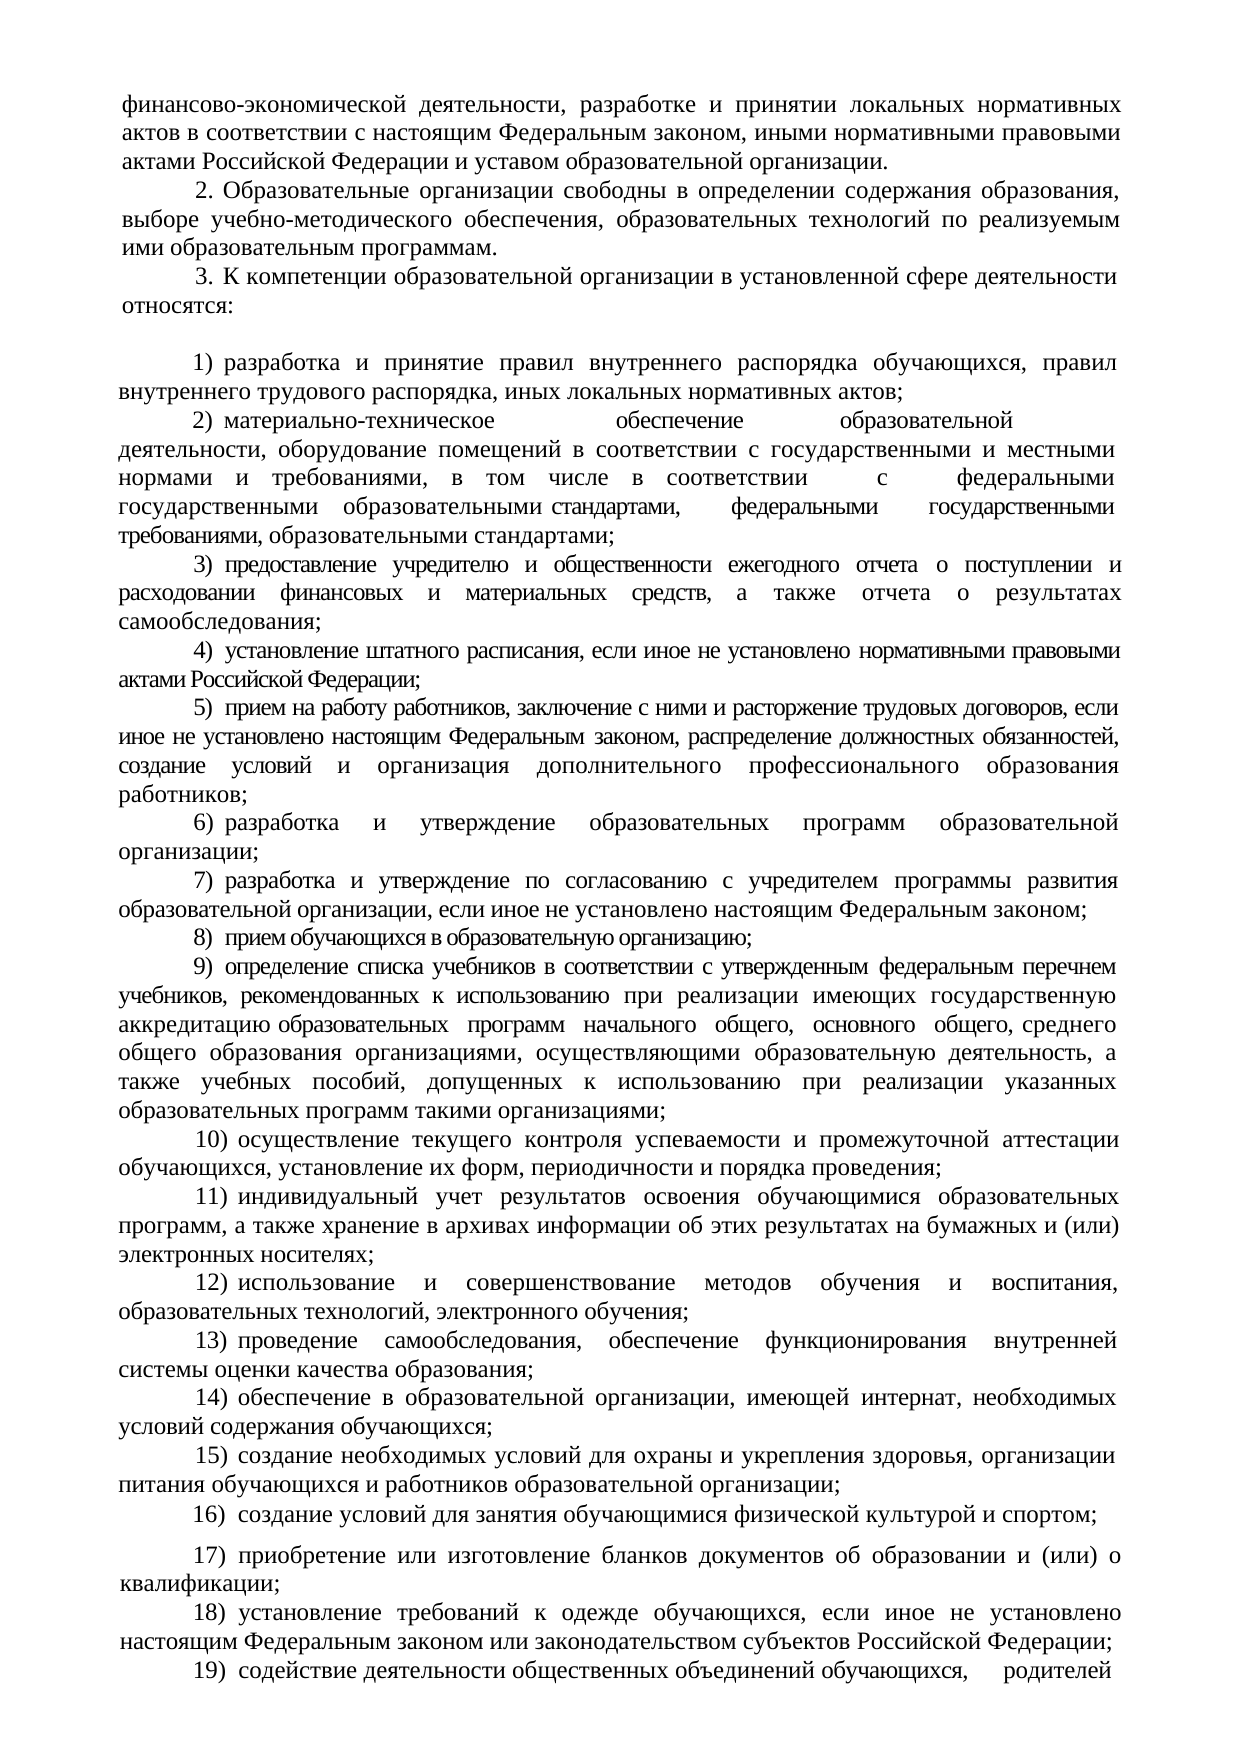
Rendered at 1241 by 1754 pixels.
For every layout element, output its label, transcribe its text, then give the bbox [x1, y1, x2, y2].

list разработка и утверждение по согласованию с учредителем программы развития образовательной организации, если иное не установлено настоящим Федеральным законом; [118, 865, 1118, 922]
list обеспечение в образовательной организации, имеющей интернат, необходимых условий содержания обучающихся; [118, 1382, 1117, 1440]
list прием обучающихся в образовательную организацию; [193, 922, 1122, 951]
list К компетенции образовательной организации в установленной сфере деятельности относятся: [122, 261, 1118, 319]
list индивидуальный учет результатов освоения обучающимися образовательных программ, а также хранение в архивах информации об этих результатах на бумажных и (или) электронных носителях; [118, 1181, 1119, 1267]
list разработка и принятие правил внутреннего распорядка обучающихся, правил внутреннего трудового распорядка, иных локальных нормативных актов; [118, 347, 1118, 405]
list приобретение или изготовление бланков документов об образовании и (или) о квалификации; [119, 1540, 1122, 1597]
list создание условий для занятия обучающимися физической культурой и спортом; [192, 1499, 1114, 1528]
list определение списка учебников в соответствии с утвержденным федеральным перечнем учебников, рекомендованных к использованию при реализации имеющих государственную аккредитацию образовательных программ начального общего, основного общего, среднего общего образования организациями, осуществляющими образовательную деятельность, а также учебных пособий, допущенных к использованию при реализации указанных образовательных программ такими организациями; [118, 951, 1117, 1124]
list установление требований к одежде обучающихся, если иное не установлено настоящим Федеральным законом или законодательством субъектов Российской Федерации; [119, 1597, 1122, 1655]
list разработка и утверждение образовательных программ образовательной организации; [118, 807, 1118, 865]
list создание необходимых условий для охраны и укрепления здоровья, организации питания обучающихся и работников образовательной организации; [118, 1440, 1116, 1498]
list осуществление текущего контроля успеваемости и промежуточной аттестации обучающихся, установление их форм, периодичности и порядка проведения; [118, 1124, 1120, 1181]
list материально-техническое обеспечение образовательной деятельности, оборудование помещений в соответствии с государственными и местными нормами и требованиями, в том числе в соответствии с федеральными государственными образовательными стандартами, федеральными государственными требованиями, образовательными стандартами; [118, 405, 1116, 549]
list Образовательные организации свободны в определении содержания образования, выборе учебно-методического обеспечения, образовательных технологий по реализуемым ими образовательным программам. [122, 175, 1120, 261]
list проведение самообследования, обеспечение функционирования внутренней системы оценки качества образования; [118, 1325, 1117, 1382]
list использование и совершенствование методов обучения и воспитания, образовательных технологий, электронного обучения; [118, 1267, 1118, 1325]
list установление штатного расписания, если иное не установлено нормативными правовыми актами Российской Федерации; [118, 635, 1121, 692]
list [122, 89, 1122, 175]
list предоставление учредителю и общественности ежегодного отчета о поступлении и расходовании финансовых и материальных средств, а также отчета о результатах самообследования; [118, 549, 1122, 635]
list прием на работу работников, заключение с ними и расторжение трудовых договоров, если иное не установлено настоящим Федеральным законом, распределение должностных обязанностей, создание условий и организация дополнительного профессионального образования работников; [118, 692, 1119, 807]
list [119, 1655, 1121, 1683]
